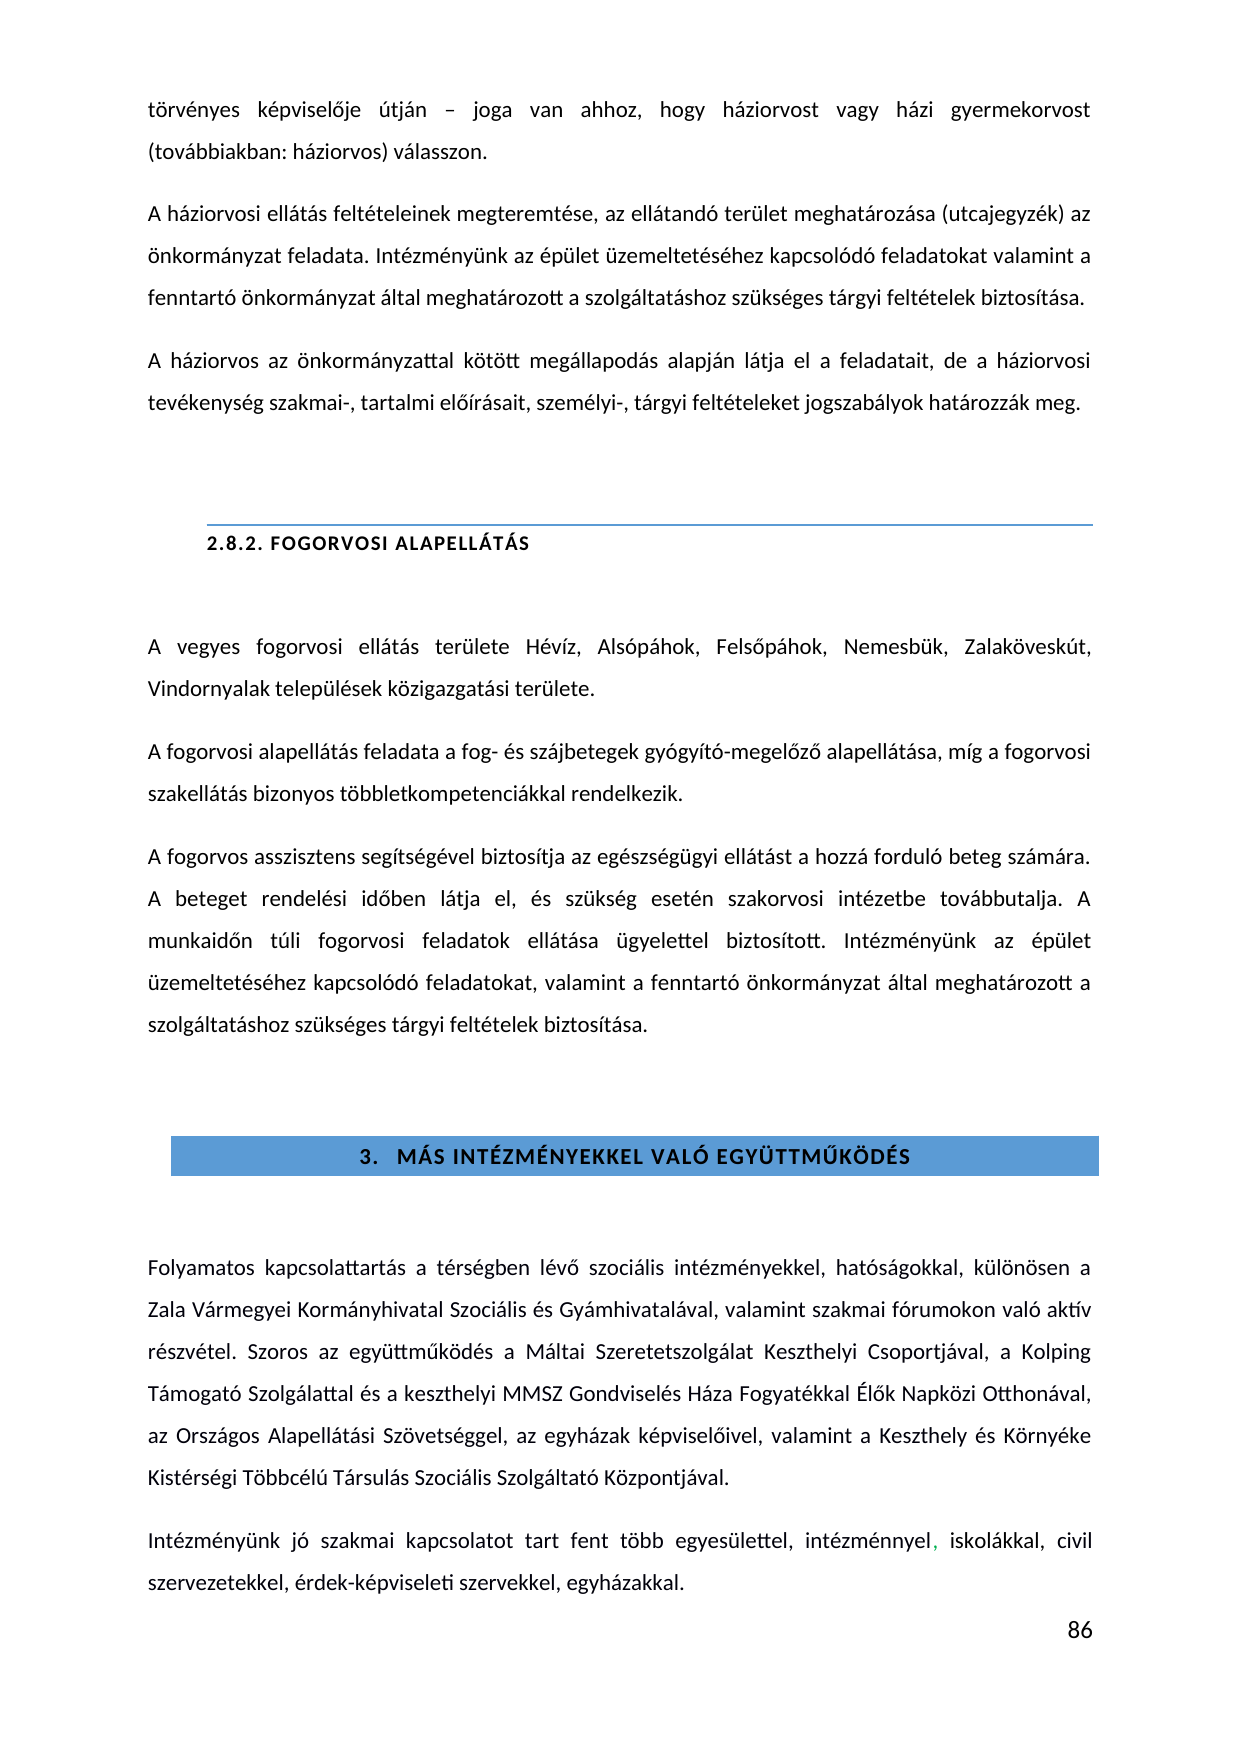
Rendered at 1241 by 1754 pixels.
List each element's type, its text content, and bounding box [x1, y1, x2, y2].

text A háziorvos az önkormányzattal kötött megállapodás alapján látja el a feladatait, de a háziorvosi tevékenység szakmai-, tartalmi előírásait, személyi-, tárgyi feltételeket jogszabályok határozzák meg. [148, 346, 1093, 416]
text A háziorvosi ellátás feltételeinek megteremtése, az ellátandó terület meghatározása (utcajegyzék) az önkormányzat feladata. Intézményünk az épület üzemeltetéséhez kapcsolódó feladatokat valamint a fenntartó önkormányzat által meghatározott a szolgáltatáshoz szükséges tárgyi feltételek biztosítása. [148, 199, 1093, 312]
text Folyamatos kapcsolattartás a térségben lévő szociális intézményekkel, hatóságokkal, különösen a Zala Vármegyei Kormányhivatal Szociális és Gyámhivatalával, valamint szakmai fórumokon való aktív részvétel. Szoros az együttműködés a Máltai Szeretetszolgálat Keszthelyi Csoportjával, a Kolping Támogató Szolgálattal és a keszthelyi MMSZ Gondviselés Háza Fogyatékkal Élők Napközi Otthonával, az Országos Alapellátási Szövetséggel, az egyházak képviselőivel, valamint a Keszthely és Környéke Kistérségi Többcélú Társulás Szociális Szolgáltató Központjával. [148, 1253, 1093, 1491]
text A vegyes fogorvosi ellátás területe Hévíz, Alsópáhok, Felsőpáhok, Nemesbük, Zalaköveskút, Vindornyalak települések közigazgatási területe. [148, 632, 1093, 702]
subtitle 2.8.2. Fogorvosi alapellátás [207, 526, 1093, 556]
text A fogorvosi alapellátás feladata a fog- és szájbetegek gyógyító-megelőző alapellátása, míg a fogorvosi szakellátás bizonyos többletkompetenciákkal rendelkezik. [148, 737, 1093, 807]
text A fogorvos asszisztens segítségével biztosítja az egészségügyi ellátást a hozzá forduló beteg számára. A beteget rendelési időben látja el, és szükség esetén szakorvosi intézetbe továbbutalja. A munkaidőn túli fogorvosi feladatok ellátása ügyelettel biztosított. Intézményünk az épület üzemeltetéséhez kapcsolódó feladatokat, valamint a fenntartó önkormányzat által meghatározott a szolgáltatáshoz szükséges tárgyi feltételek biztosítása. [148, 842, 1093, 1038]
text Intézményünk jó szakmai kapcsolatot tart fent több egyesülettel, intézménnyel, iskolákkal, civil szervezetekkel, érdek-képviseleti szervekkel, egyházakkal. [148, 1526, 1093, 1596]
subtitle Más intézményekkel való együttműködés [177, 1142, 1093, 1170]
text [148, 95, 1093, 165]
